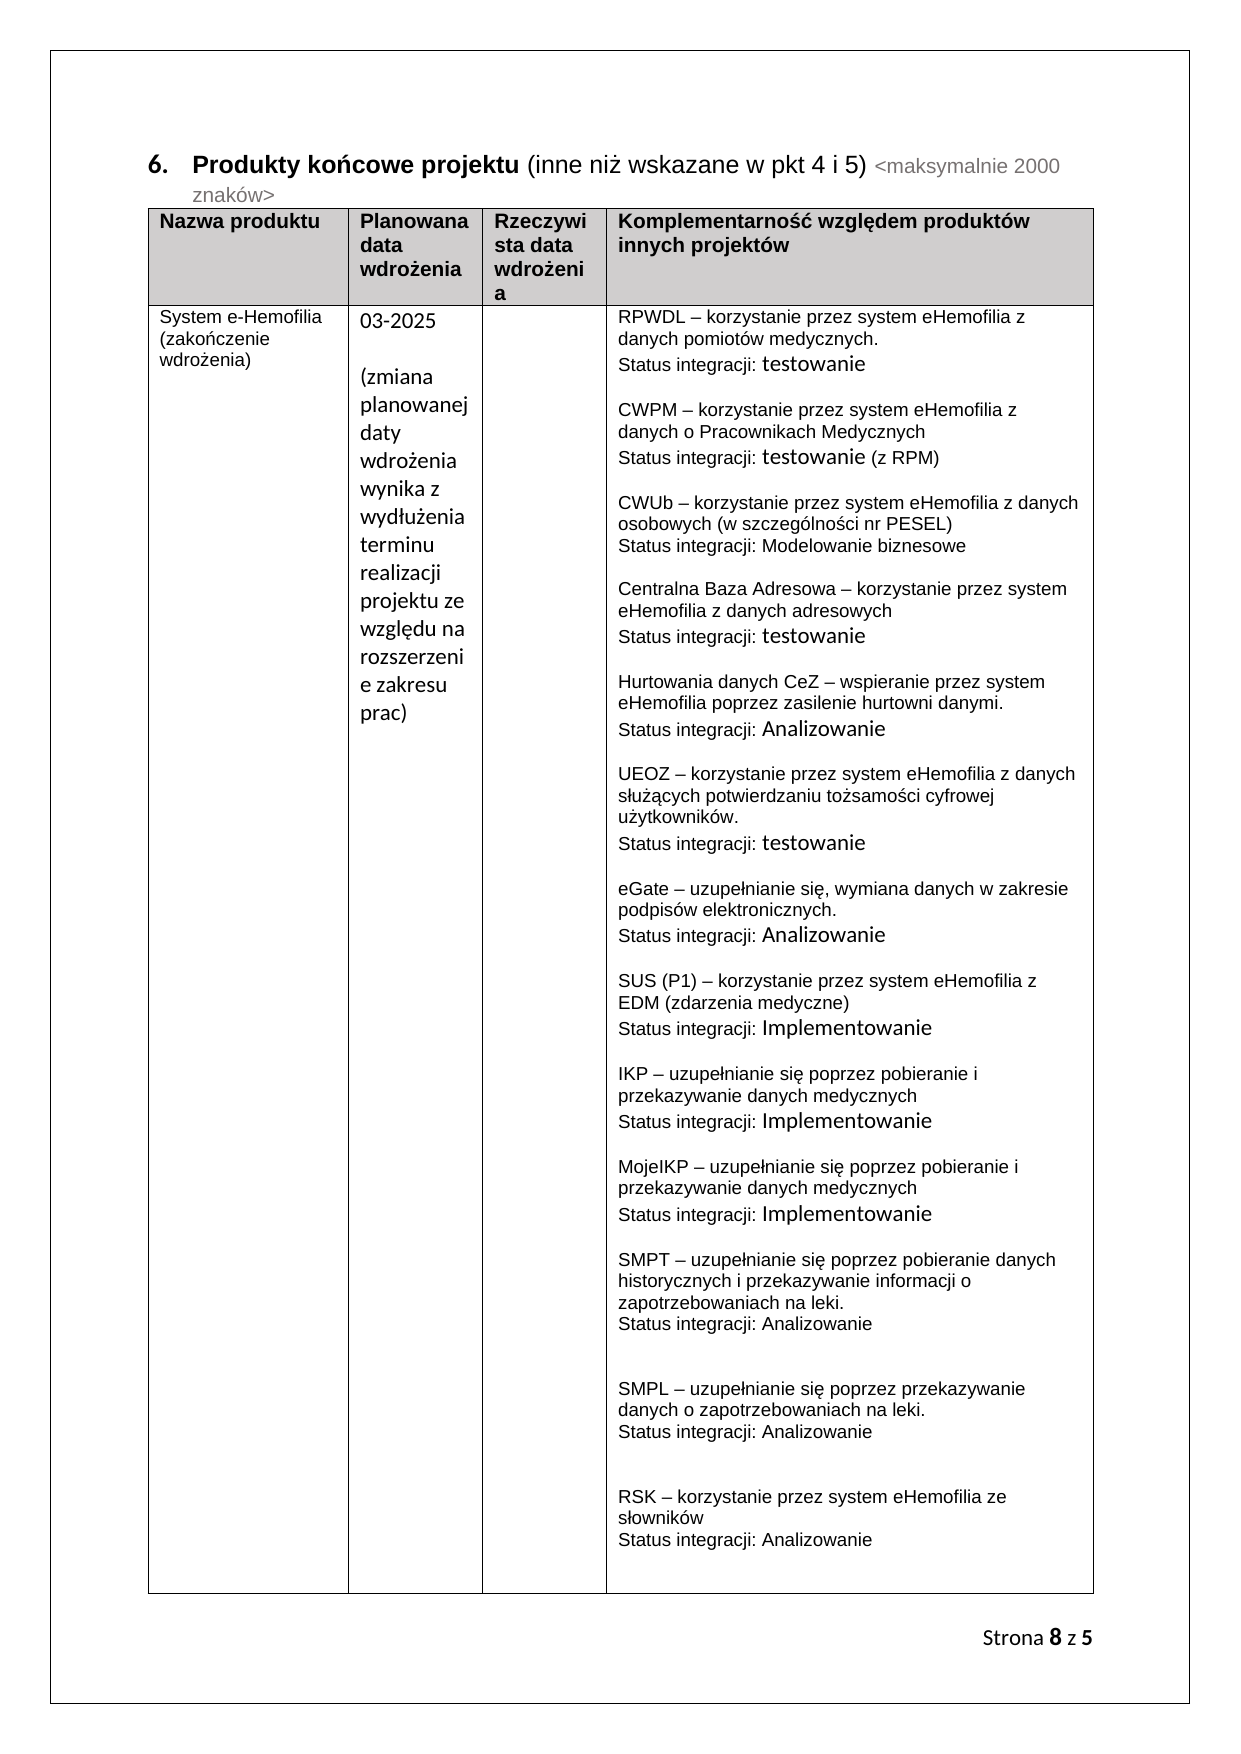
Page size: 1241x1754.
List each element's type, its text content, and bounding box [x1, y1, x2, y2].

table_header Nazwa produktu [149, 209, 348, 305]
table_header Rzeczywista data wdrożenia [483, 209, 606, 305]
table_cell [483, 306, 606, 1593]
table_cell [349, 306, 482, 1593]
subtitle Produkty końcowe projektu (inne niż wskazane w pkt 4 i 5) <maksymalnie 2000 znaków> [148, 147, 1093, 206]
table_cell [149, 306, 348, 1593]
table_header Komplementarność względem produktów innych projektów [607, 209, 1093, 305]
table_header Planowana data wdrożenia [349, 209, 482, 305]
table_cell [607, 306, 1093, 1593]
